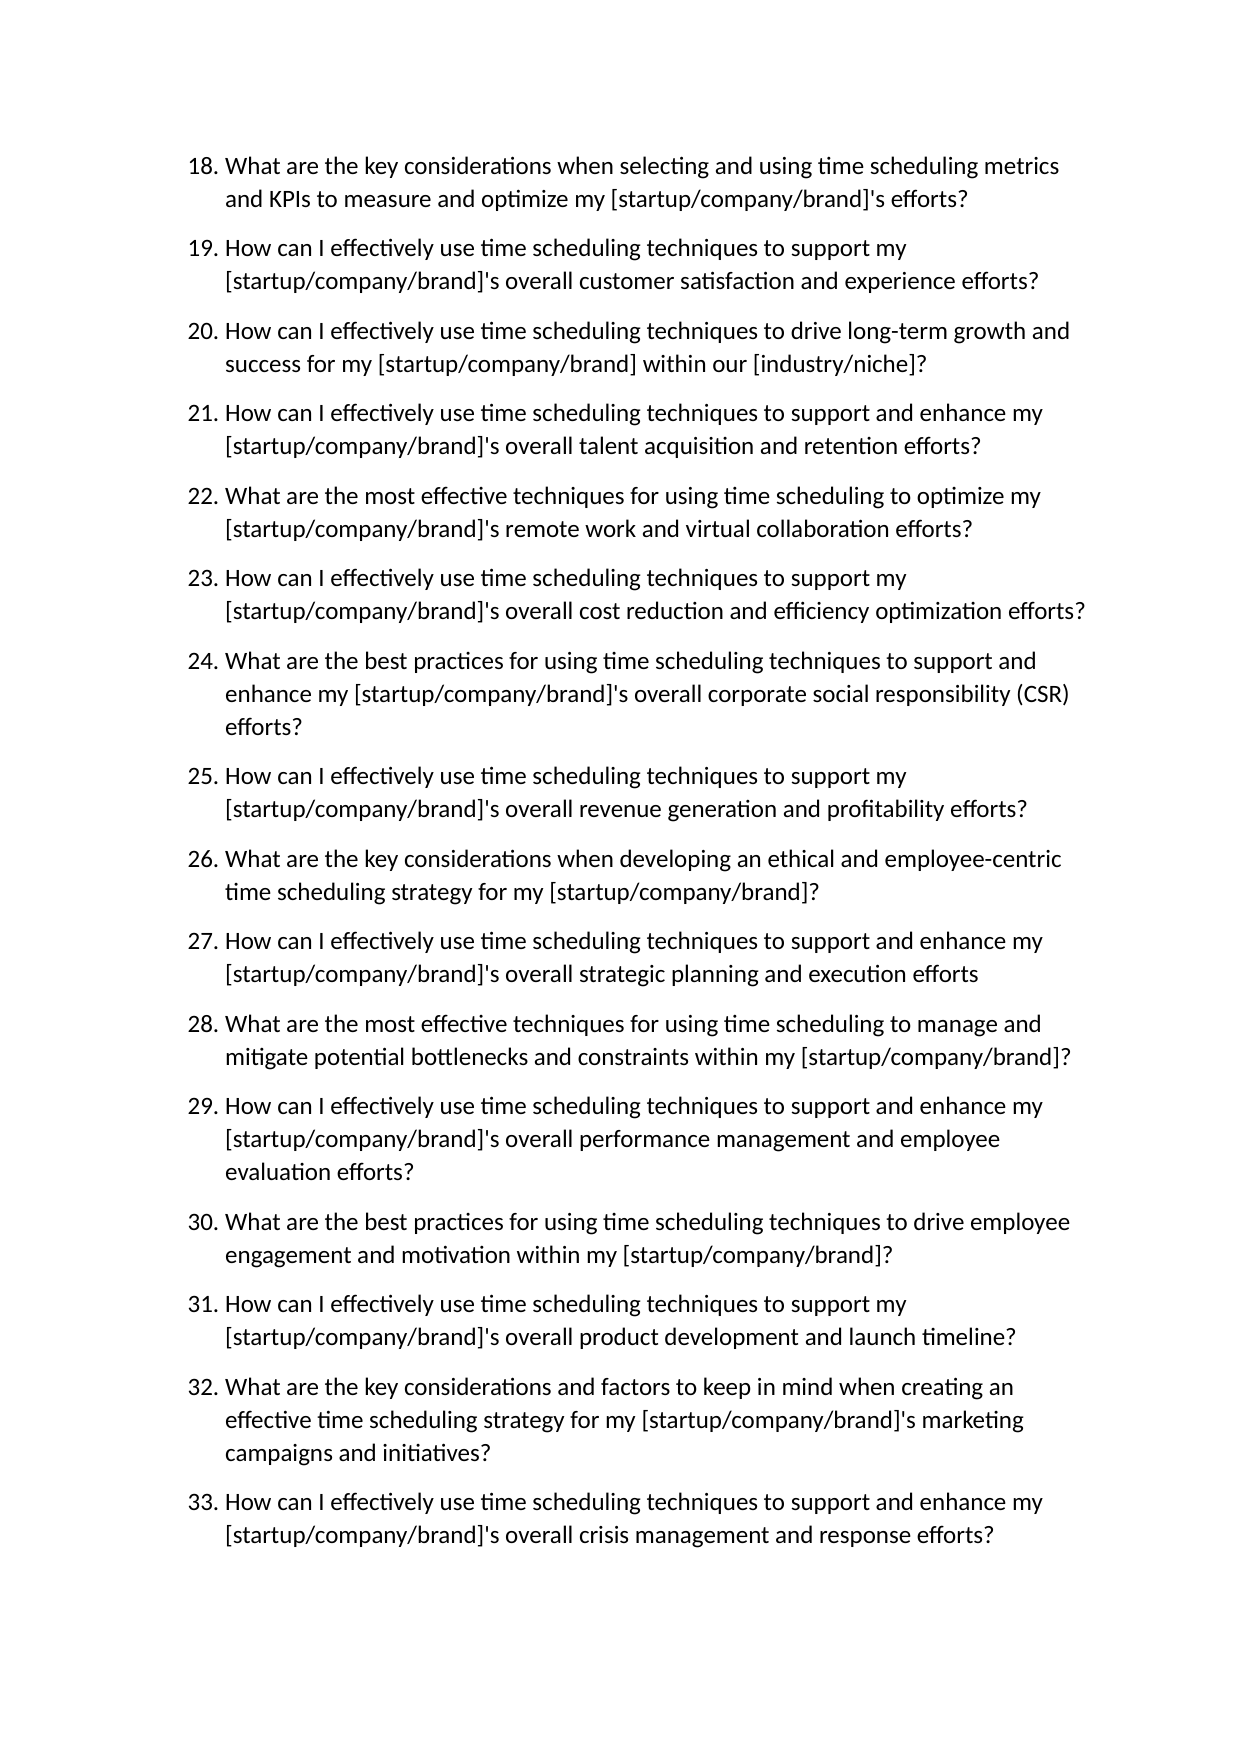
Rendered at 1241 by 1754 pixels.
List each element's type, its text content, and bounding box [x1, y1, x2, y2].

list How can I effectively use time scheduling techniques to support my [startup/company/brand]'s overall revenue generation and profitability efforts? [187, 760, 1090, 824]
list What are the best practices for using time scheduling techniques to drive employee engagement and motivation within my [startup/company/brand]? [187, 1206, 1090, 1269]
list What are the key considerations when developing an ethical and employee-centric time scheduling strategy for my [startup/company/brand]? [187, 843, 1090, 906]
list What are the most effective techniques for using time scheduling to manage and mitigate potential bottlenecks and constraints within my [startup/company/brand]? [187, 1008, 1090, 1071]
list What are the most effective techniques for using time scheduling to optimize my [startup/company/brand]'s remote work and virtual collaboration efforts? [187, 480, 1090, 543]
list What are the best practices for using time scheduling techniques to support and enhance my [startup/company/brand]'s overall corporate social responsibility (CSR) efforts? [187, 645, 1090, 741]
list How can I effectively use time scheduling techniques to support my [startup/company/brand]'s overall customer satisfaction and experience efforts? [187, 232, 1090, 296]
list How can I effectively use time scheduling techniques to support and enhance my [startup/company/brand]'s overall performance management and employee evaluation efforts? [187, 1090, 1090, 1187]
list How can I effectively use time scheduling techniques to support my [startup/company/brand]'s overall product development and launch timeline? [187, 1288, 1090, 1352]
list What are the key considerations and factors to keep in mind when creating an effective time scheduling strategy for my [startup/company/brand]'s marketing campaigns and initiatives? [187, 1371, 1090, 1467]
list How can I effectively use time scheduling techniques to support my [startup/company/brand]'s overall cost reduction and efficiency optimization efforts? [187, 562, 1090, 626]
list How can I effectively use time scheduling techniques to support and enhance my [startup/company/brand]'s overall crisis management and response efforts? [187, 1486, 1090, 1550]
list How can I effectively use time scheduling techniques to support and enhance my [startup/company/brand]'s overall strategic planning and execution efforts [187, 925, 1090, 989]
list What are the key considerations when selecting and using time scheduling metrics and KPIs to measure and optimize my [startup/company/brand]'s efforts? [187, 150, 1090, 213]
list How can I effectively use time scheduling techniques to support and enhance my [startup/company/brand]'s overall talent acquisition and retention efforts? [187, 397, 1090, 461]
list How can I effectively use time scheduling techniques to drive long-term growth and success for my [startup/company/brand] within our [industry/niche]? [187, 315, 1090, 378]
